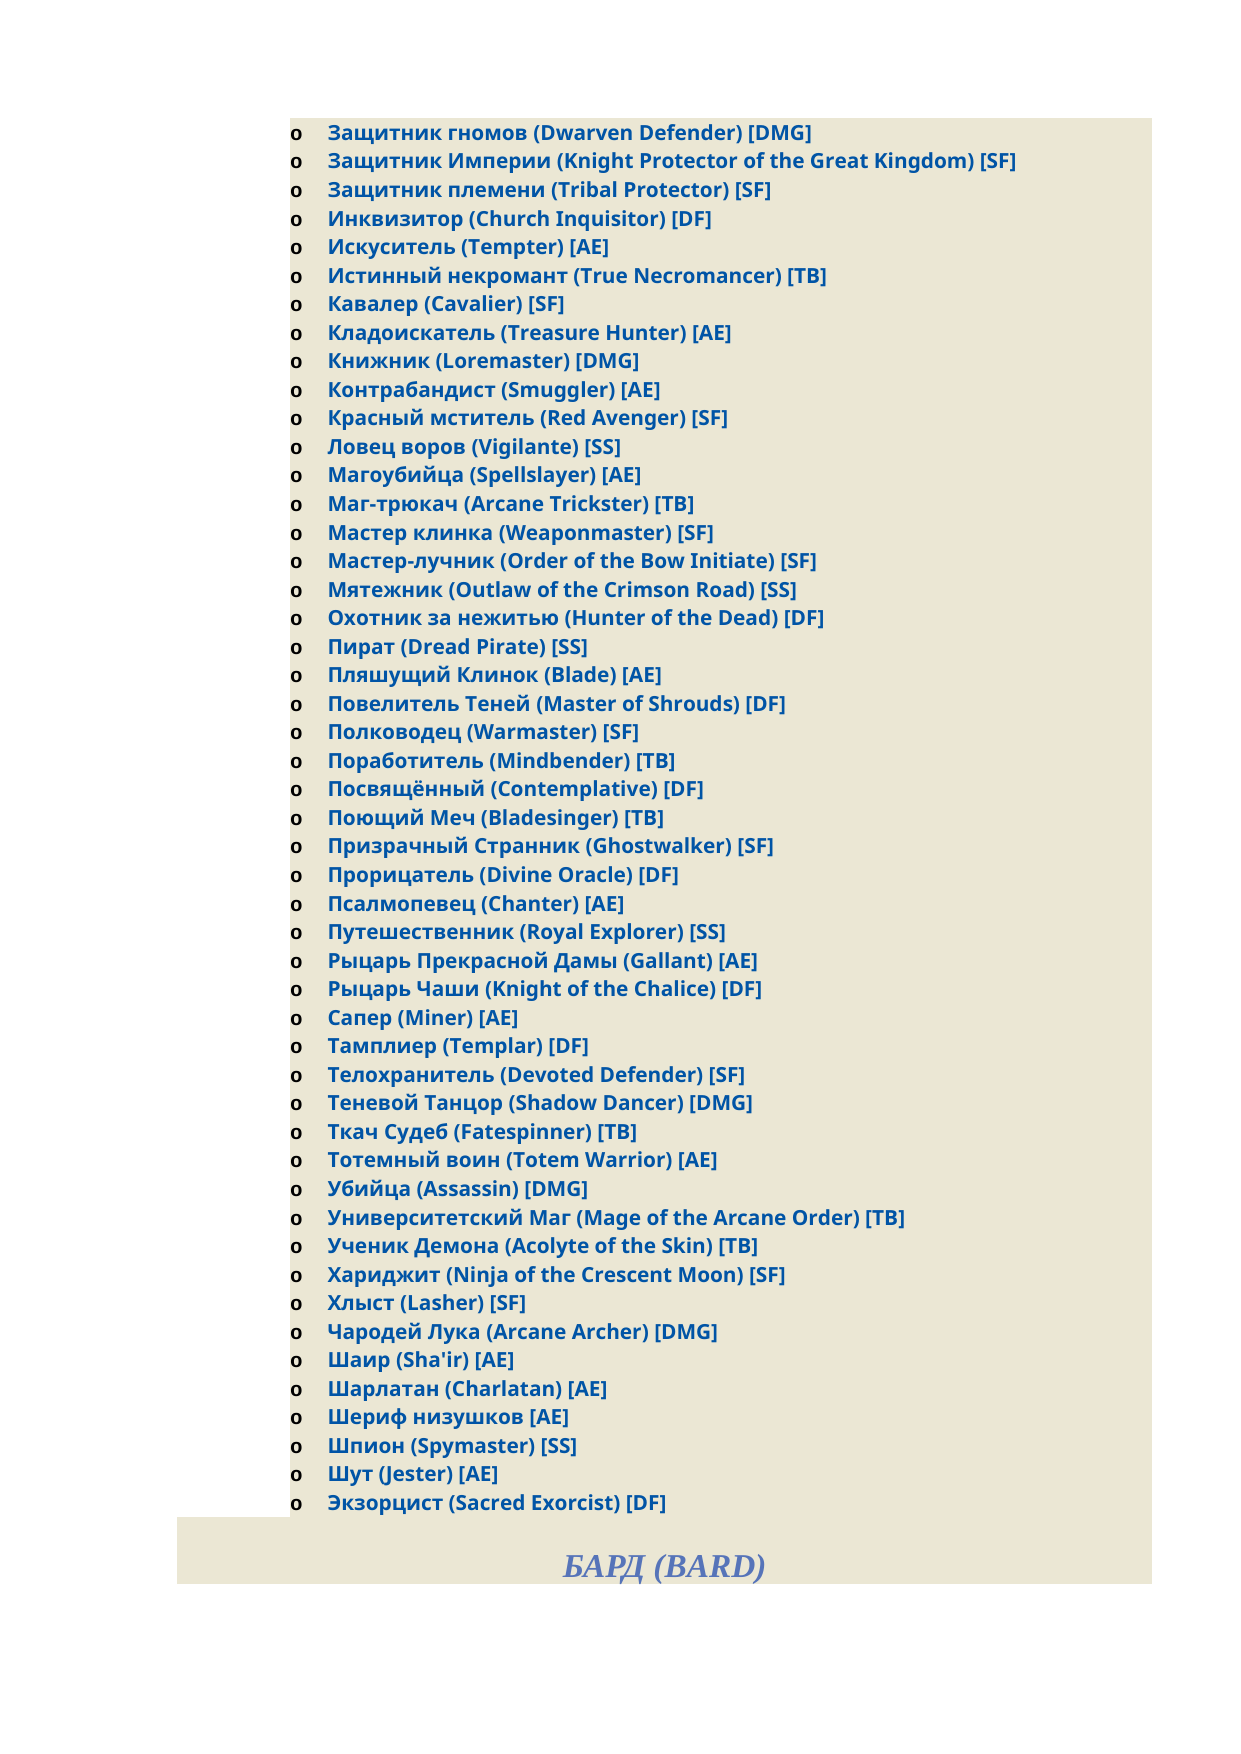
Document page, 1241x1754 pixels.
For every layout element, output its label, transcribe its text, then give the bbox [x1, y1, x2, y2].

list Шарлатан (Charlatan) [AE] [290, 1374, 1152, 1402]
list Путешественник (Royal Explorer) [SS] [290, 917, 1152, 946]
list Защитник Империи (Knight Protector of the Great Kingdom) [SF] [290, 147, 1152, 175]
list Поющий Меч (Bladesinger) [TB] [290, 803, 1152, 832]
list Телохранитель (Devoted Defender) [SF] [290, 1060, 1152, 1088]
list Повелитель Теней (Master of Shrouds) [DF] [290, 689, 1152, 717]
list Призрачный Странник (Ghostwalker) [SF] [290, 832, 1152, 860]
list Сапер (Miner) [AE] [290, 1003, 1152, 1031]
list Рыцарь Прекрасной Дамы (Gallant) [AE] [290, 946, 1152, 974]
list Ловец воров (Vigilante) [SS] [290, 432, 1152, 461]
list Ткач Судеб (Fatespinner) [TB] [290, 1117, 1152, 1146]
list Маг-трюкач (Arcane Trickster) [TB] [290, 489, 1152, 518]
list Красный мститель (Red Avenger) [SF] [290, 403, 1152, 432]
list Мастер клинка (Weaponmaster) [SF] [290, 518, 1152, 546]
list Ученик Демона (Acolyte of the Skin) [TB] [290, 1231, 1152, 1260]
list Посвящённый (Contemplative) [DF] [290, 774, 1152, 803]
list Искуситель (Tempter) [AE] [290, 232, 1152, 261]
list Шпион (Spymaster) [SS] [290, 1431, 1152, 1459]
list Магоубийца (Spellslayer) [AE] [290, 461, 1152, 489]
list Книжник (Loremaster) [DMG] [290, 346, 1152, 375]
list Полководец (Warmaster) [SF] [290, 717, 1152, 746]
list Экзорцист (Sacred Exorcist) [DF] [290, 1488, 1152, 1517]
list Тотемный воин (Totem Warrior) [AE] [290, 1146, 1152, 1174]
text БАРД (BARD) [177, 1546, 1152, 1584]
list Чародей Лука (Arcane Archer) [DMG] [290, 1317, 1152, 1345]
list Инквизитор (Church Inquisitor) [DF] [290, 204, 1152, 232]
list Шут (Jester) [AE] [290, 1459, 1152, 1488]
list Хариджит (Ninja of the Crescent Moon) [SF] [290, 1260, 1152, 1288]
list Прорицатель (Divine Oracle) [DF] [290, 860, 1152, 889]
list Кавалер (Cavalier) [SF] [290, 289, 1152, 318]
list Пляшущий Клинок (Blade) [AE] [290, 660, 1152, 689]
list Защитник племени (Tribal Protector) [SF] [290, 175, 1152, 204]
list Мастер-лучник (Order of the Bow Initiate) [SF] [290, 546, 1152, 575]
list Мятежник (Outlaw of the Crimson Road) [SS] [290, 575, 1152, 603]
list Пират (Dread Pirate) [SS] [290, 632, 1152, 660]
list Рыцарь Чаши (Knight of the Chalice) [DF] [290, 974, 1152, 1003]
list Шериф низушков [AE] [290, 1402, 1152, 1431]
list Шаир (Sha'ir) [AE] [290, 1345, 1152, 1374]
list Истинный некромант (True Necromancer) [TB] [290, 261, 1152, 289]
list Кладоискатель (Treasure Hunter) [AE] [290, 318, 1152, 346]
list Теневой Танцор (Shadow Dancer) [DMG] [290, 1088, 1152, 1117]
list Псалмопевец (Chanter) [AE] [290, 889, 1152, 917]
list Хлыст (Lasher) [SF] [290, 1288, 1152, 1317]
list Поработитель (Mindbender) [TB] [290, 746, 1152, 774]
list Университетский Маг (Mage of the Arcane Order) [TB] [290, 1203, 1152, 1231]
list Защитник гномов (Dwarven Defender) [DMG] [290, 118, 1152, 147]
list Убийца (Assassin) [DMG] [290, 1174, 1152, 1203]
list Тамплиер (Templar) [DF] [290, 1031, 1152, 1060]
list Контрабандист (Smuggler) [AE] [290, 375, 1152, 403]
list Охотник за нежитью (Hunter of the Dead) [DF] [290, 603, 1152, 632]
